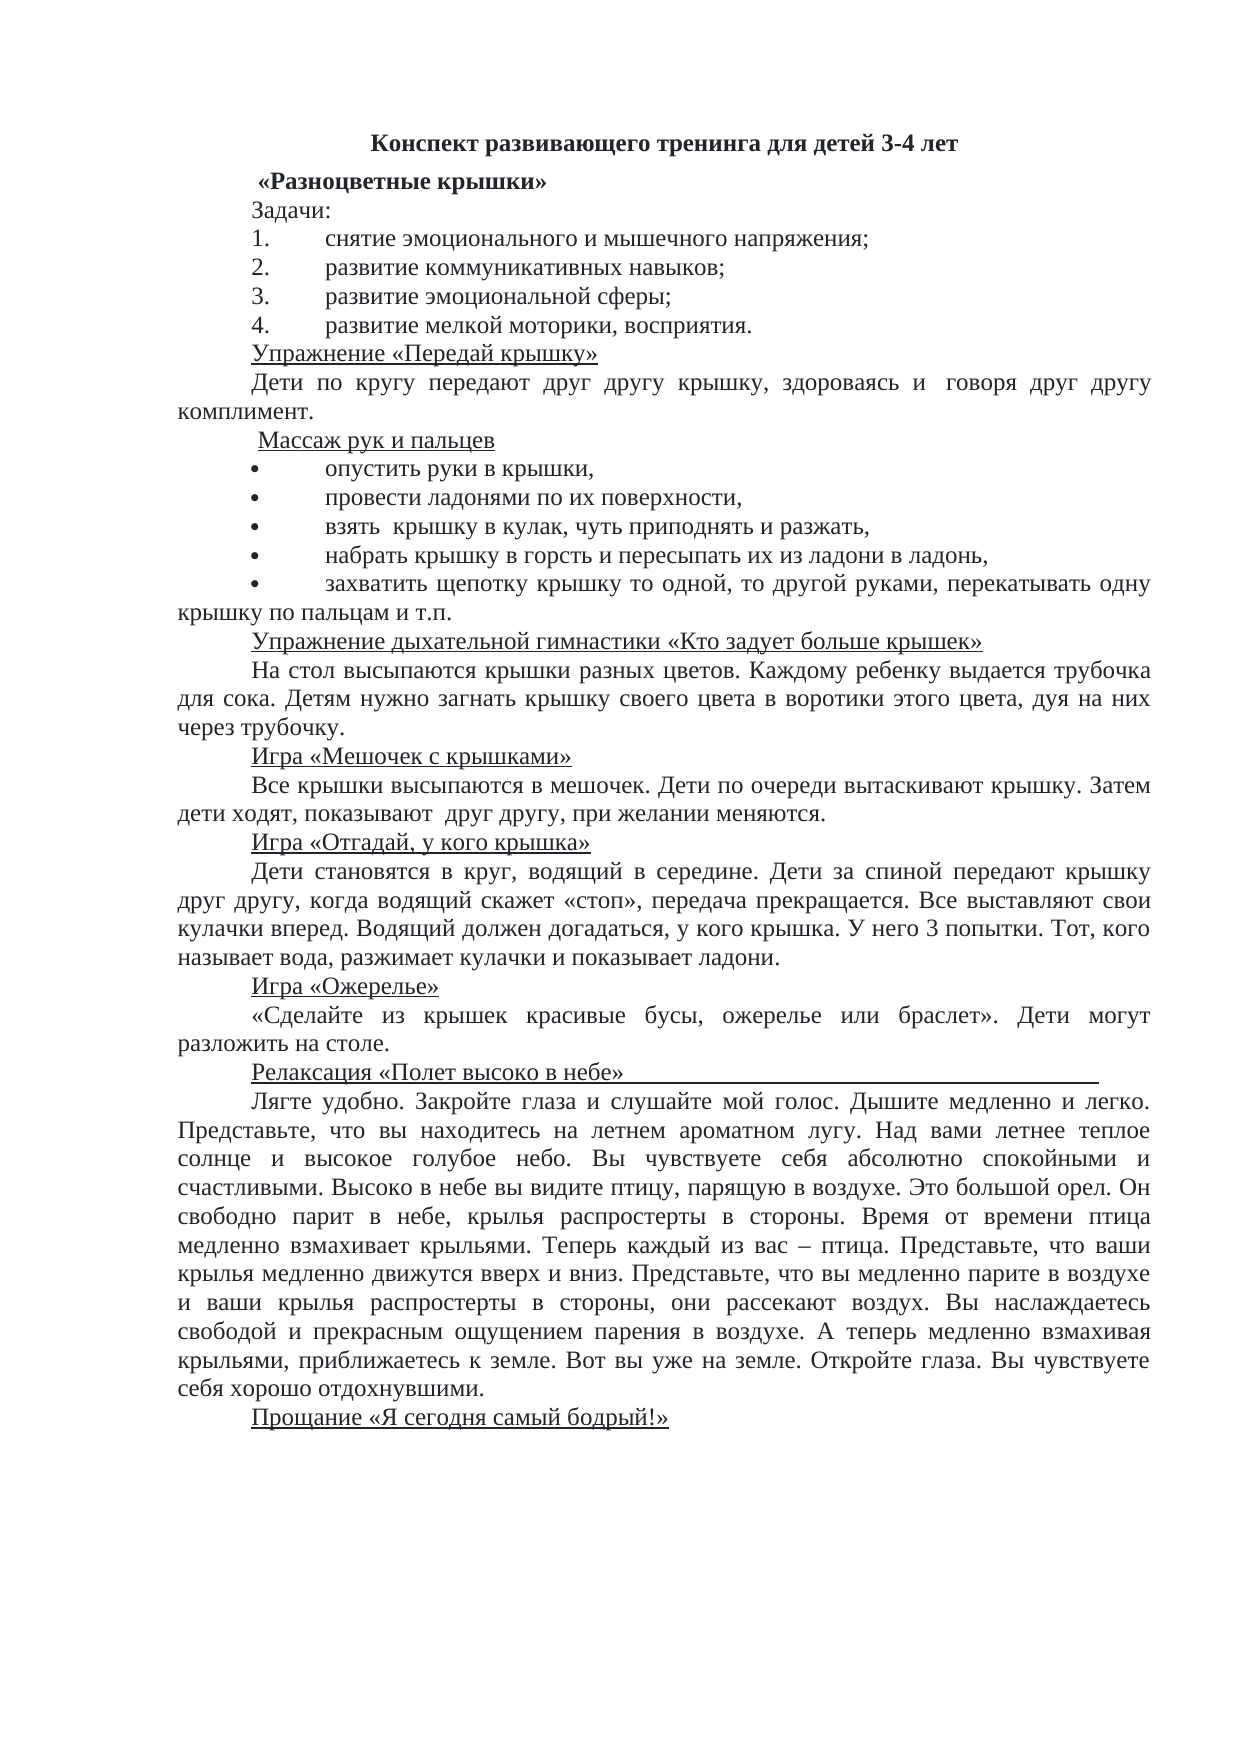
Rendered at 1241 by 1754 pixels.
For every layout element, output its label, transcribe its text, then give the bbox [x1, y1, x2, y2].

list снятие эмоционального и мышечного напряжения; [177, 223, 1152, 252]
text Упражнение «Передай крышку» [177, 338, 1152, 367]
list набрать крышку в горсть и пересыпать их из ладони в ладонь, [177, 540, 1152, 568]
list развитие мелкой моторики, восприятия. [177, 310, 1152, 338]
text Игра «Ожерелье» [177, 971, 1152, 1000]
text Релаксация «Полет высоко в небе» [177, 1057, 1152, 1086]
text «Сделайте из крышек красивые бусы, ожерелье или браслет». Дети могут разложить на столе. [177, 1000, 1152, 1057]
text Конспект развивающего тренинга для детей 3-4 лет [177, 128, 1152, 156]
text Прощание «Я сегодня самый бодрый!» [177, 1402, 1152, 1431]
list провести ладонями по их поверхности, [177, 482, 1152, 511]
text Игра «Отгадай, у кого крышка» [177, 827, 1152, 856]
list взять крышку в кулак, чуть приподнять и разжать, [177, 511, 1152, 540]
text Дети по кругу передают друг другу крышку, здороваясь и говоря друг другу комплимент. [177, 367, 1152, 425]
list опустить руки в крышки, [177, 453, 1152, 482]
text На стол высыпаются крышки разных цветов. Каждому ребенку выдается трубочка для сока. Детям нужно загнать крышку своего цвета в воротики этого цвета, дуя на них через трубочку. [177, 655, 1152, 741]
list захватить щепотку крышку то одной, то другой руками, перекатывать одну крышку по пальцам и т.п. [177, 568, 1152, 626]
text «Разноцветные крышки» [177, 166, 1152, 195]
text Дети становятся в круг, водящий в середине. Дети за спиной передают крышку друг другу, когда водящий скажет «стоп», передача прекращается. Все выставляют свои кулачки вперед. Водящий должен догадаться, у кого крышка. У него 3 попытки. Тот, кого называет вода, разжимает кулачки и показывает ладони. [177, 856, 1152, 971]
text Задачи: [177, 195, 1152, 223]
text Массаж рук и пальцев [177, 425, 1152, 453]
text Упражнение дыхательной гимнастики «Кто задует больше крышек» [177, 626, 1152, 655]
text Все крышки высыпаются в мешочек. Дети по очереди вытаскивают крышку. Затем дети ходят, показывают друг другу, при желании меняются. [177, 770, 1152, 827]
list развитие коммуникативных навыков; [177, 252, 1152, 281]
text Игра «Мешочек с крышками» [177, 741, 1152, 770]
text Лягте удобно. Закройте глаза и слушайте мой голос. Дышите медленно и легко. Представьте, что вы находитесь на летнем ароматном лугу. Над вами летнее теплое солнце и высокое голубое небо. Вы чувствуете себя абсолютно спокойными и счастливыми. Высоко в небе вы видите птицу, парящую в воздухе. Это большой орел. Он свободно парит в небе, крылья распростерты в стороны. Время от времени птица медленно взмахивает крыльями. Теперь каждый из вас – птица. Представьте, что ваши крылья медленно движутся вверх и вниз. Представьте, что вы медленно парите в воздухе и ваши крылья распростерты в стороны, они рассекают воздух. Вы наслаждаетесь свободой и прекрасным ощущением парения в воздухе. А теперь медленно взмахивая крыльями, приближаетесь к земле. Вот вы уже на земле. Откройте глаза. Вы чувствуете себя хорошо отдохнувшими. [177, 1086, 1152, 1402]
list развитие эмоциональной сферы; [177, 281, 1152, 310]
